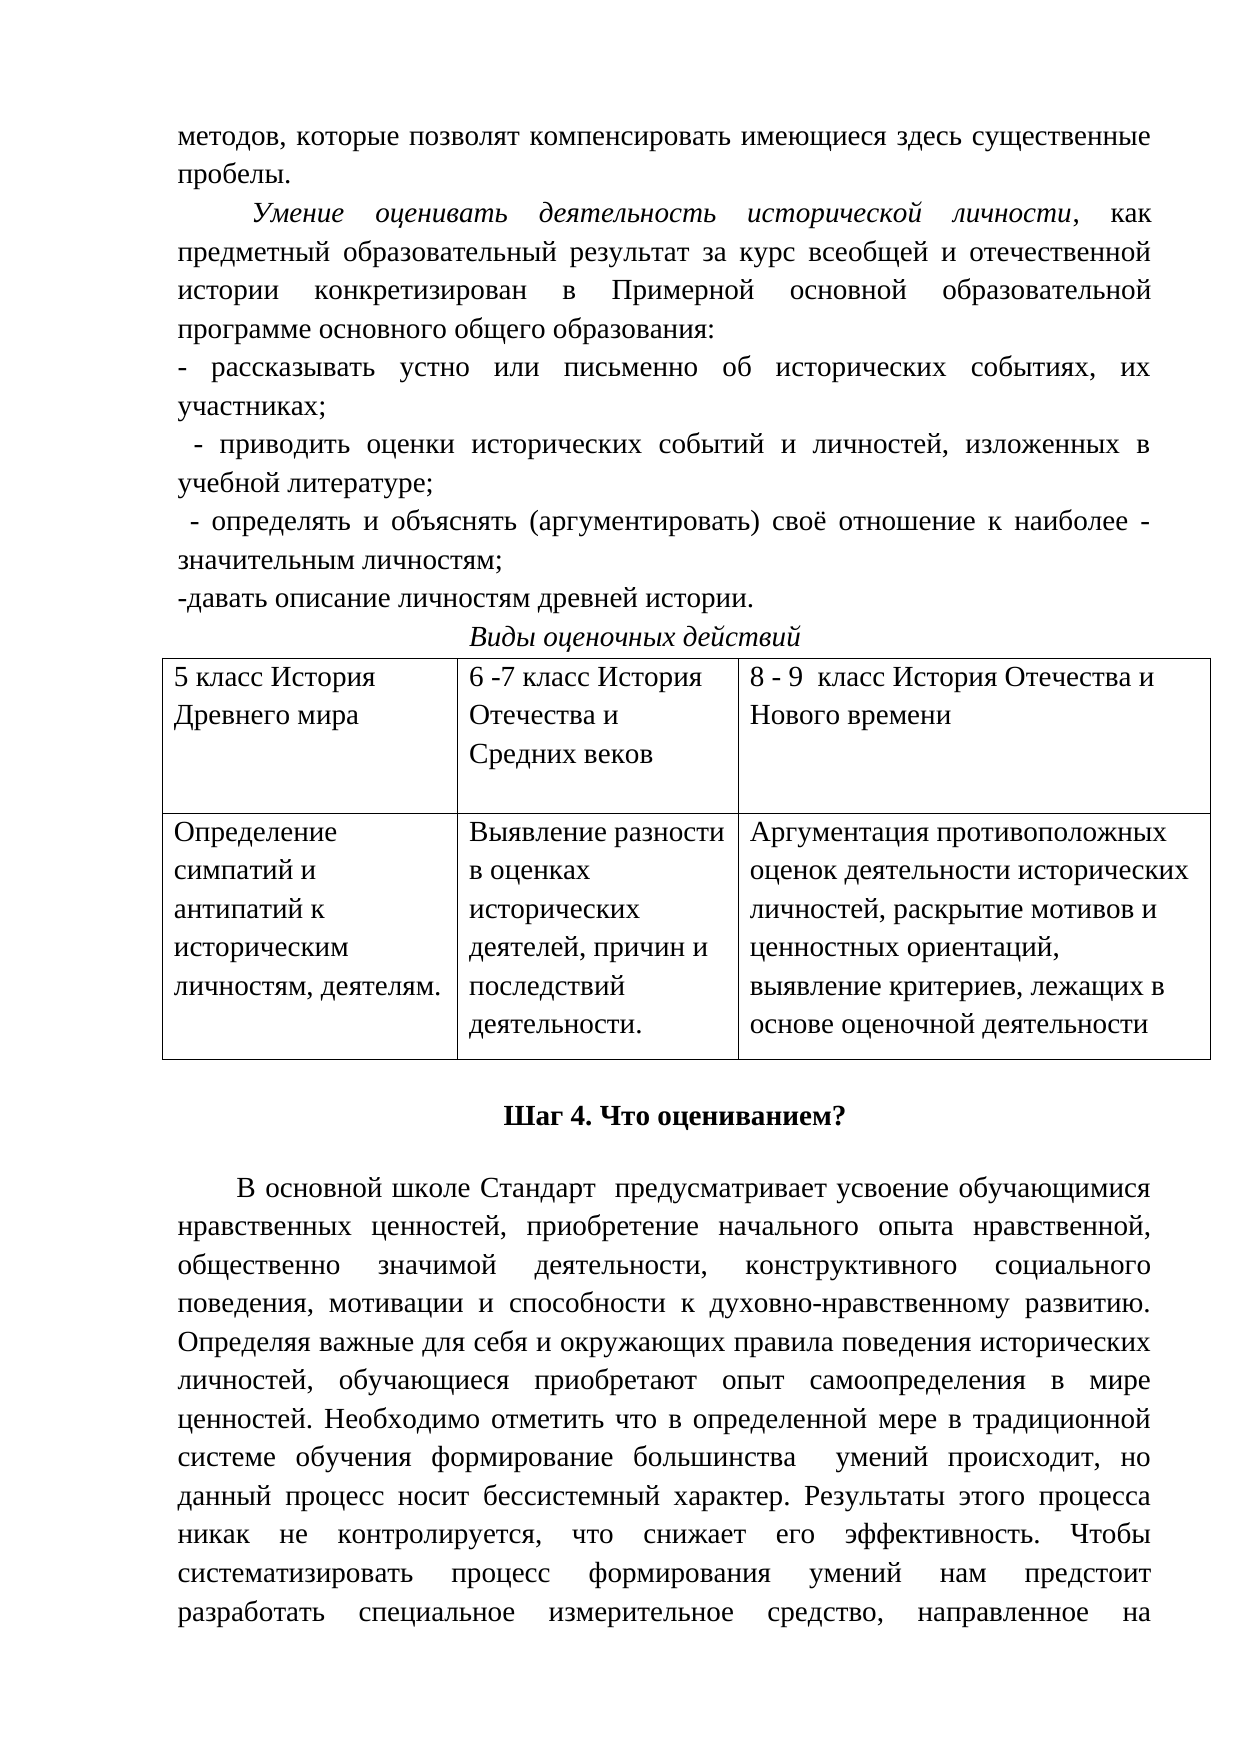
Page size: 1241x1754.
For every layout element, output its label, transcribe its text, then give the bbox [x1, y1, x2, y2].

text - рассказывать устно или письменно об исторических событиях, их участниках; [177, 349, 1152, 421]
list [177, 118, 1152, 190]
text - определять и объяснять (аргументировать) своё отношение к наиболее -значительным личностям; [177, 503, 1152, 576]
table_cell Определение симпатий и антипатий к историческим личностям, деятелям. [163, 814, 457, 1058]
table_header 5 класс История Древнего мира [163, 659, 457, 813]
table_header 6 -7 класс История Отечества и Средних веков [458, 659, 738, 813]
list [177, 1170, 1152, 1627]
table_cell Аргументация противоположных оценок деятельности исторических личностей, раскрытие мотивов и ценностных ориентаций, выявление критериев, лежащих в основе оценочной деятельности [739, 814, 1210, 1058]
table_header 8 - 9 класс История Отечества и Нового времени [739, 659, 1210, 813]
text Виды оценочных действий [118, 619, 1152, 653]
table_cell Выявление разности в оценках исторических деятелей, причин и последствий деятельности. [458, 814, 738, 1058]
list Шаг 4. Что оцениванием? [503, 1098, 1152, 1132]
text -давать описание личностям древней истории. [177, 581, 1152, 614]
text - приводить оценки исторических событий и личностей, изложенных в учебной литературе; [177, 426, 1152, 498]
text Умение оценивать деятельность исторической личности, как предметный образовательный результат за курс всеобщей и отечественной истории конкретизирован в Примерной основной образовательной программе основного общего образования: [177, 195, 1152, 344]
